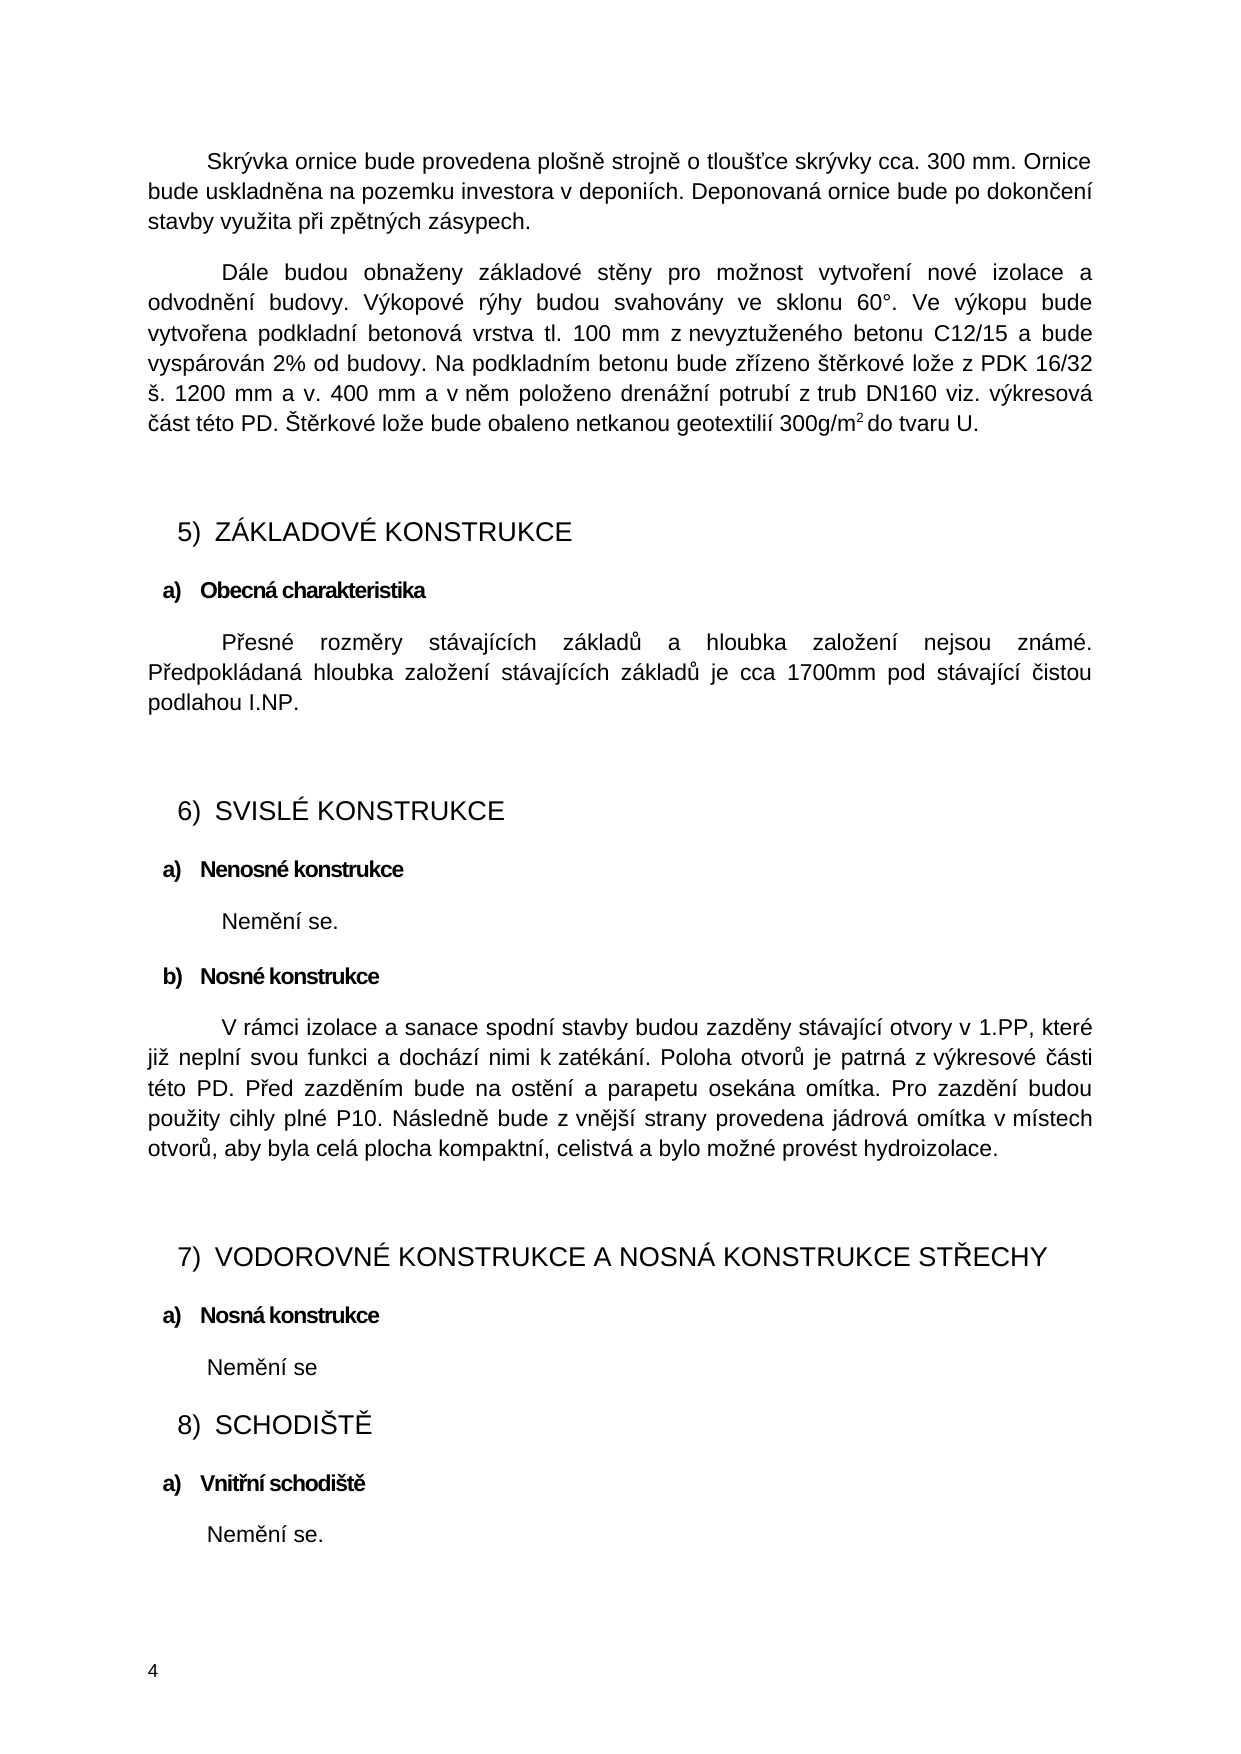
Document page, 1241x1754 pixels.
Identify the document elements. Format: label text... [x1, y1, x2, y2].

text Dále budou obnaženy základové stěny pro možnost vytvoření nové izolace a odvodnění budovy. Výkopové rýhy budou svahovány ve sklonu 60°. Ve výkopu bude vytvořena podkladní betonová vrstva tl. 100 mm z nevyztuženého betonu C12/15 a bude vyspárován 2% od budovy. Na podkladním betonu bude zřízeno štěrkové lože z PDK 16/32 š. 1200 mm a v. 400 mm a v něm položeno drenážní potrubí z trub DN160 viz. výkresová část této PD. Štěrkové lože bude obaleno netkanou geotextilií 300g/m2 do tvaru U. [148, 259, 1093, 436]
subtitle VODOROVNÉ KONSTRUKCE A NOSNÁ KONSTRUKCE STŘECHY [177, 1241, 1093, 1272]
text Přesné rozměry stávajících základů a hloubka založení nejsou známé. Předpokládaná hloubka založení stávajících základů je cca 1700mm pod stávající čistou podlahou I.NP. [148, 629, 1093, 715]
text Skrývka ornice bude provedena plošně strojně o tloušťce skrývky cca. 300 mm. Ornice bude uskladněna na pozemku investora v deponiích. Deponovaná ornice bude po dokončení stavby využita při zpětných zásypech. [148, 148, 1093, 234]
text Nemění se. [148, 1521, 1093, 1547]
subtitle Nosné konstrukce [162, 963, 1093, 989]
subtitle Nenosné konstrukce [162, 856, 1093, 883]
subtitle Obecná charakteristika [162, 577, 1093, 604]
text Nemění se [148, 1353, 1093, 1380]
subtitle SCHODIŠTĚ [177, 1409, 1093, 1440]
subtitle ZÁKLADOVÉ KONSTRUKCE [177, 516, 1093, 548]
text Nemění se. [148, 908, 1093, 934]
subtitle Vnitřní schodiště [162, 1470, 1093, 1496]
subtitle Nosná konstrukce [162, 1302, 1093, 1328]
subtitle SVISLÉ KONSTRUKCE [177, 795, 1093, 827]
text V rámci izolace a sanace spodní stavby budou zazděny stávající otvory v 1.PP, které již neplní svou funkci a dochází nimi k zatékání. Poloha otvorů je patrná z výkresové části této PD. Před zazděním bude na ostění a parapetu osekána omítka. Pro zazdění budou použity cihly plné P10. Následně bude z vnější strany provedena jádrová omítka v místech otvorů, aby byla celá plocha kompaktní, celistvá a bylo možné provést hydroizolace. [148, 1014, 1093, 1161]
